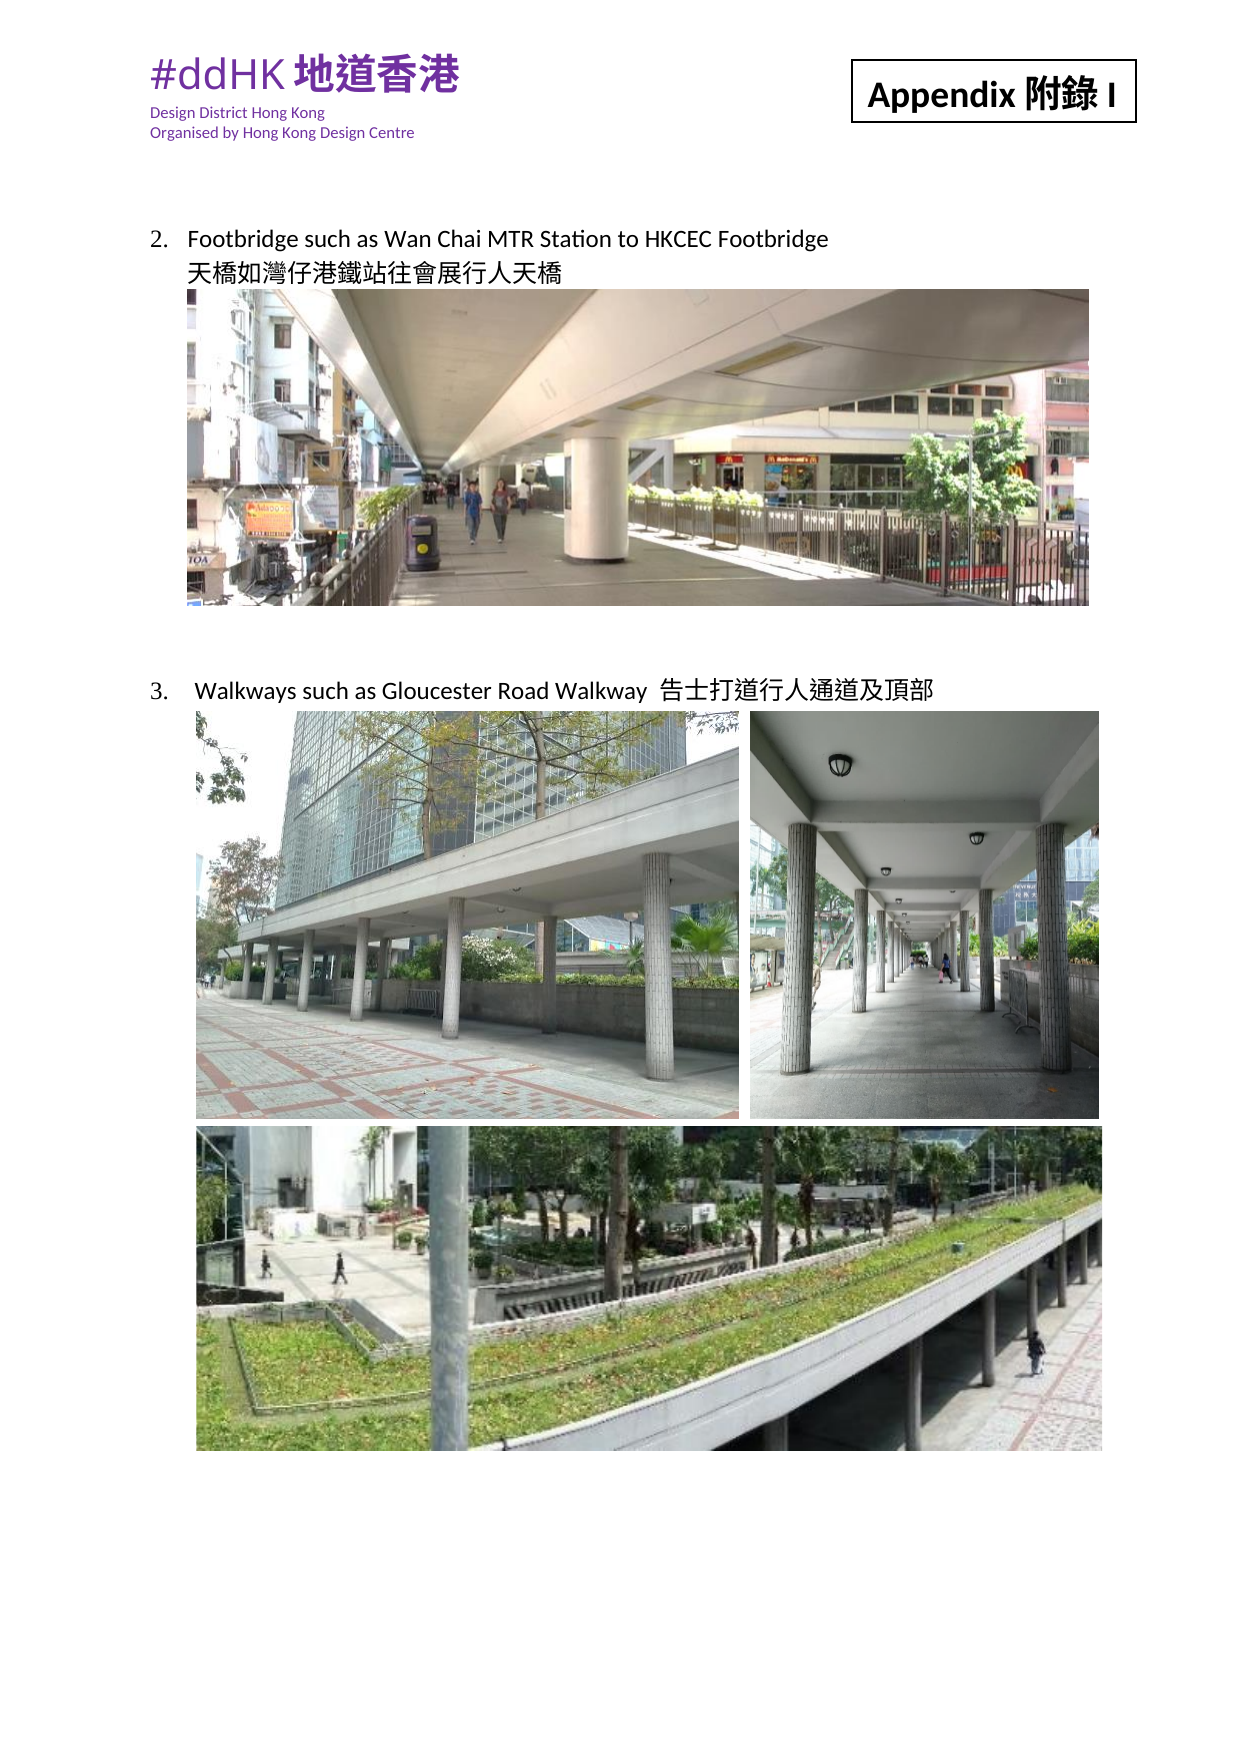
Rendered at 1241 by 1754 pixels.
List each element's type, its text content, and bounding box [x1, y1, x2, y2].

list Walkways such as Gloucester Road Walkway 告士打道行人通道及頂部 [150, 657, 1090, 707]
picture [196, 1126, 1103, 1451]
picture [196, 711, 739, 1119]
picture [750, 711, 1099, 1119]
picture [187, 289, 1089, 606]
list Footbridge such as Wan Chai MTR Station to HKCEC Footbridge 天橋如灣仔港鐵站往會展行人天橋 [150, 223, 1090, 290]
